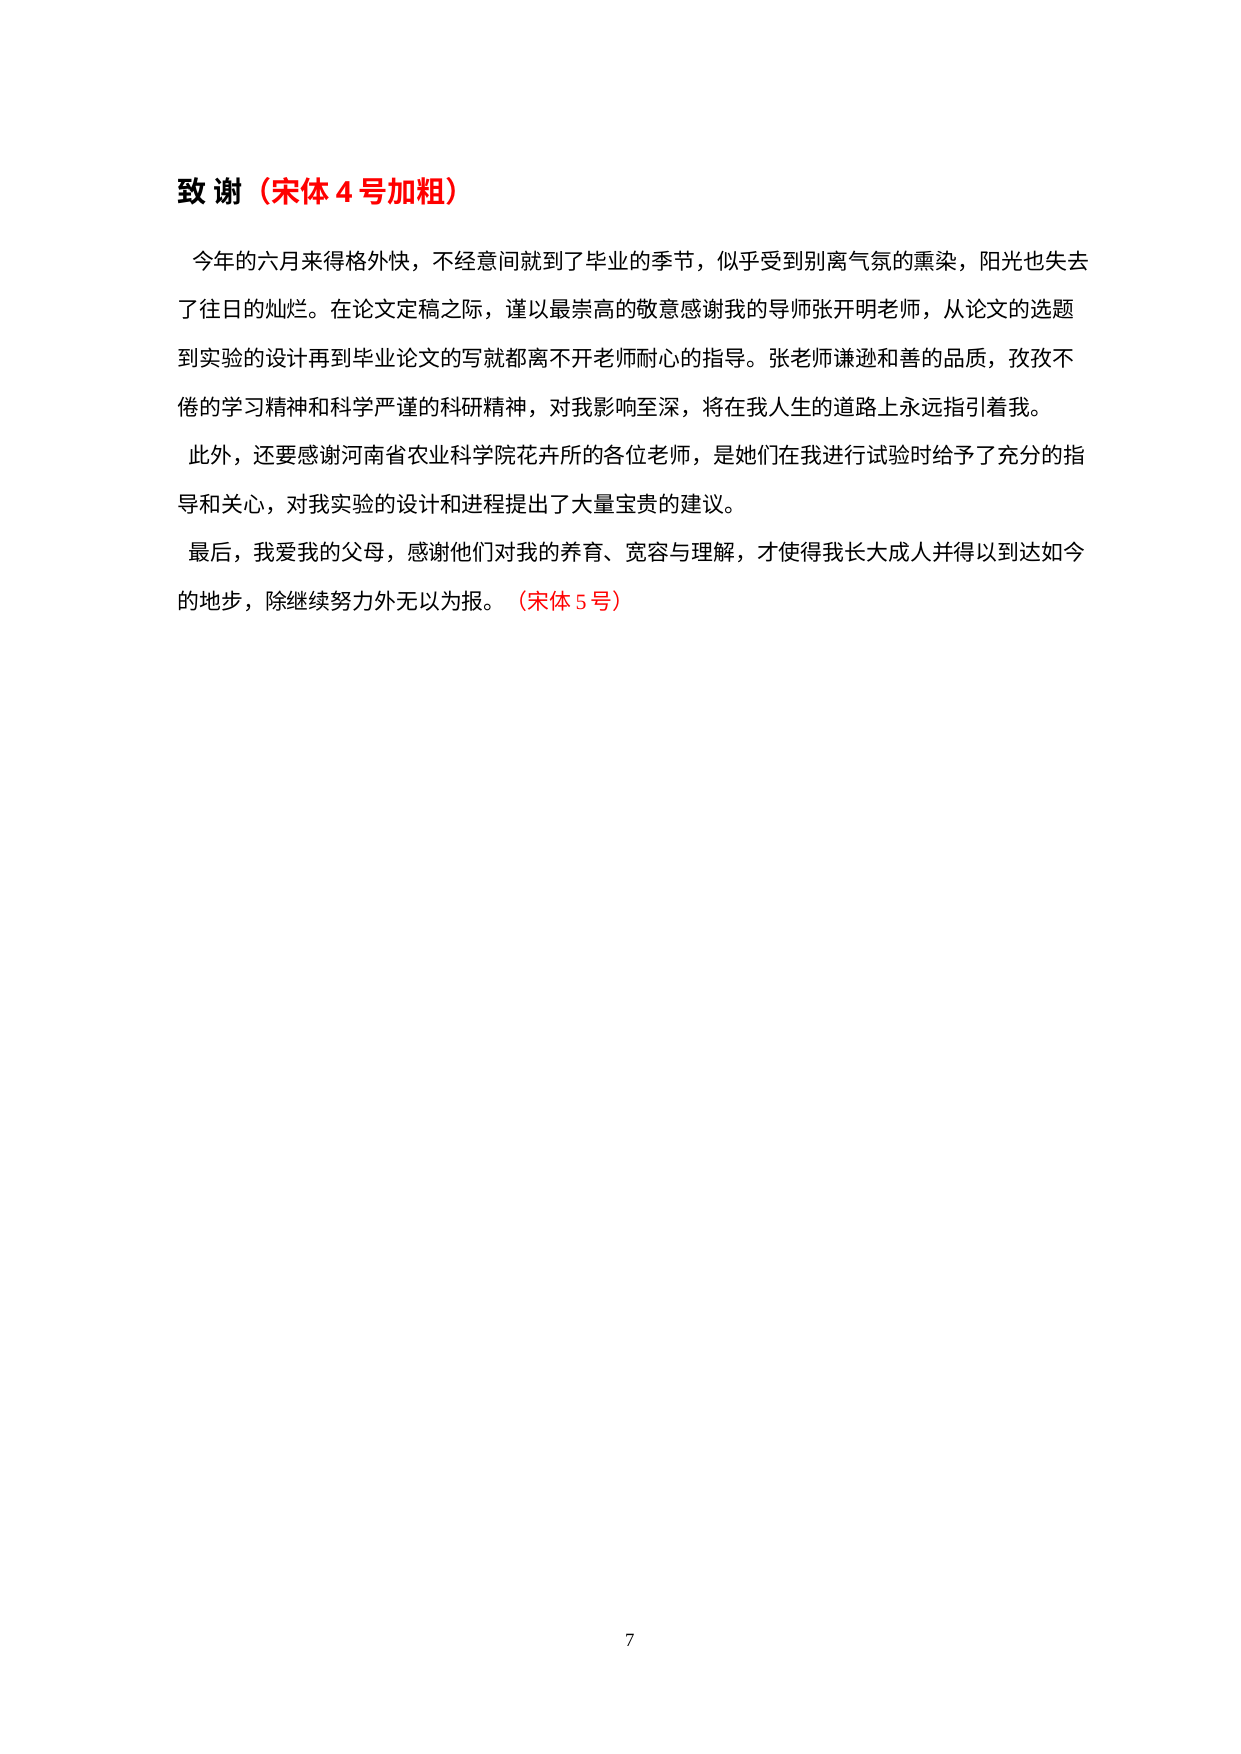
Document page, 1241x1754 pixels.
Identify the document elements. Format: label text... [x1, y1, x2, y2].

text 今年的六月来得格外快，不经意间就到了毕业的季节，似乎受到别离气氛的熏染，阳光也失去了往日的灿烂。在论文定稿之际，谨以最崇高的敬意感谢我的导师张开明老师，从论文的选题到实验的设计再到毕业论文的写就都离不开老师耐心的指导。张老师谦逊和善的品质，孜孜不倦的学习精神和科学严谨的科研精神，对我影响至深，将在我人生的道路上永远指引着我。 [177, 243, 1093, 422]
text 此外，还要感谢河南省农业科学院花卉所的各位老师，是她们在我进行试验时给予了充分的指导和关心，对我实验的设计和进程提出了大量宝贵的建议。 [177, 438, 1093, 519]
text 最后，我爱我的父母，感谢他们对我的养育、宽容与理解，才使得我长大成人并得以到达如今的地步，除继续努力外无以为报。（宋体5号） [177, 535, 1093, 616]
text 致 谢（宋体4号加粗） [177, 157, 1093, 222]
